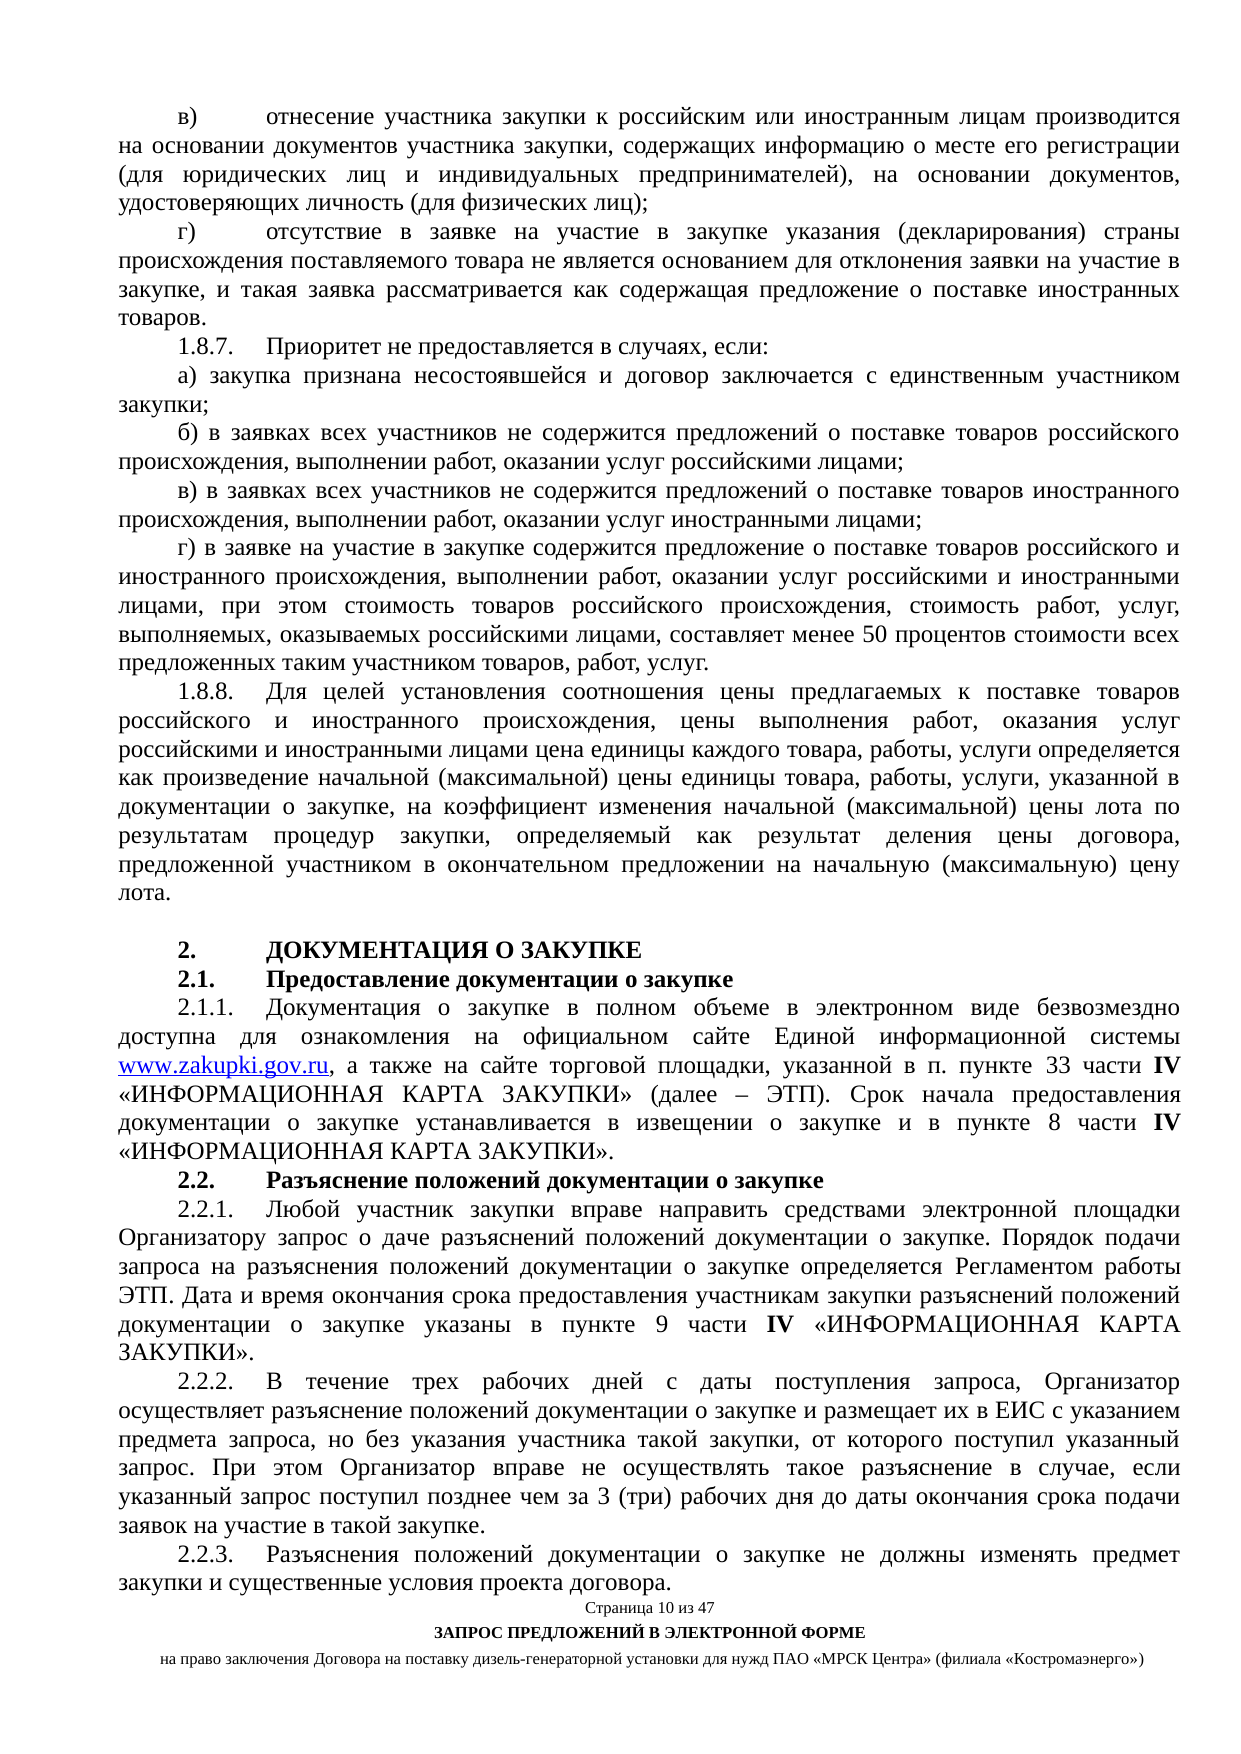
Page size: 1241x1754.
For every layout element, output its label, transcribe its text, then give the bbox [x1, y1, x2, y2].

subtitle Предоставление документации о закупке [118, 964, 1181, 992]
subtitle В течение трех рабочих дней с даты поступления запроса, Организатор осуществляет разъяснение положений документации о закупке и размещает их в ЕИС с указанием предмета запроса, но без указания участника такой закупки, от которого поступил указанный запрос. При этом Организатор вправе не осуществлять такое разъяснение в случае, если указанный запрос поступил позднее чем за 3 (три) рабочих дня до даты окончания срока подачи заявок на участие в такой закупке. [118, 1366, 1181, 1539]
list а) закупка признана несостоявшейся и договор заключается с единственным участником закупки; [118, 360, 1181, 417]
subtitle ДОКУМЕНТАЦИЯ О ЗАКУПКЕ [118, 935, 1181, 964]
subtitle Для целей установления соотношения цены предлагаемых к поставке товаров российского и иностранного происхождения, цены выполнения работ, оказания услуг российскими и иностранными лицами цена единицы каждого товара, работы, услуги определяется как произведение начальной (максимальной) цены единицы товара, работы, услуги, указанной в документации о закупке, на коэффициент изменения начальной (максимальной) цены лота по результатам процедур закупки, определяемый как результат деления цены договора, предложенной участником в окончательном предложении на начальную (максимальную) цену лота. [118, 676, 1181, 906]
subtitle Разъяснения положений документации о закупке не должны изменять предмет закупки и существенные условия проекта договора. [118, 1539, 1181, 1596]
list г) в заявке на участие в закупке содержится предложение о поставке товаров российского и иностранного происхождения, выполнении работ, оказании услуг российскими и иностранными лицами, при этом стоимость товаров российского происхождения, стоимость работ, услуг, выполняемых, оказываемых российскими лицами, составляет менее 50 процентов стоимости всех предложенных таким участником товаров, работ, услуг. [118, 532, 1181, 676]
subtitle Приоритет не предоставляется в случаях, если: [118, 331, 1181, 360]
list б) в заявках всех участников не содержится предложений о поставке товаров российского происхождения, выполнении работ, оказании услуг российскими лицами; [118, 417, 1181, 475]
subtitle Любой участник закупки вправе направить средствами электронной площадки Организатору запрос о даче разъяснений положений документации о закупке. Порядок подачи запроса на разъяснения положений документации о закупке определяется Регламентом работы ЭТП. Дата и время окончания срока предоставления участникам закупки разъяснений положений документации о закупке указаны в пункте 9 части IV «ИНФОРМАЦИОННАЯ КАРТА ЗАКУПКИ». [118, 1194, 1181, 1366]
list в) в заявках всех участников не содержится предложений о поставке товаров иностранного происхождения, выполнении работ, оказании услуг иностранными лицами; [118, 475, 1181, 532]
list отсутствие в заявке на участие в закупке указания (декларирования) страны происхождения поставляемого товара не является основанием для отклонения заявки на участие в закупке, и такая заявка рассматривается как содержащая предложение о поставке иностранных товаров. [118, 216, 1181, 331]
subtitle Документация о закупке в полном объеме в электронном виде безвозмездно доступна для ознакомления на официальном сайте Единой информационной системы www.zakupki.gov.ru, а также на сайте торговой площадки, указанной в п. пункте 33 части IV «ИНФОРМАЦИОННАЯ КАРТА ЗАКУПКИ» (далее – ЭТП). Срок начала предоставления документации о закупке устанавливается в извещении о закупке и в пункте 8 части IV «ИНФОРМАЦИОННАЯ КАРТА ЗАКУПКИ». [118, 992, 1181, 1165]
list отнесение участника закупки к российским или иностранным лицам производится на основании документов участника закупки, содержащих информацию о месте его регистрации (для юридических лиц и индивидуальных предпринимателей), на основании документов, удостоверяющих личность (для физических лиц); [118, 101, 1181, 216]
subtitle Разъяснение положений документации о закупке [118, 1165, 1181, 1194]
